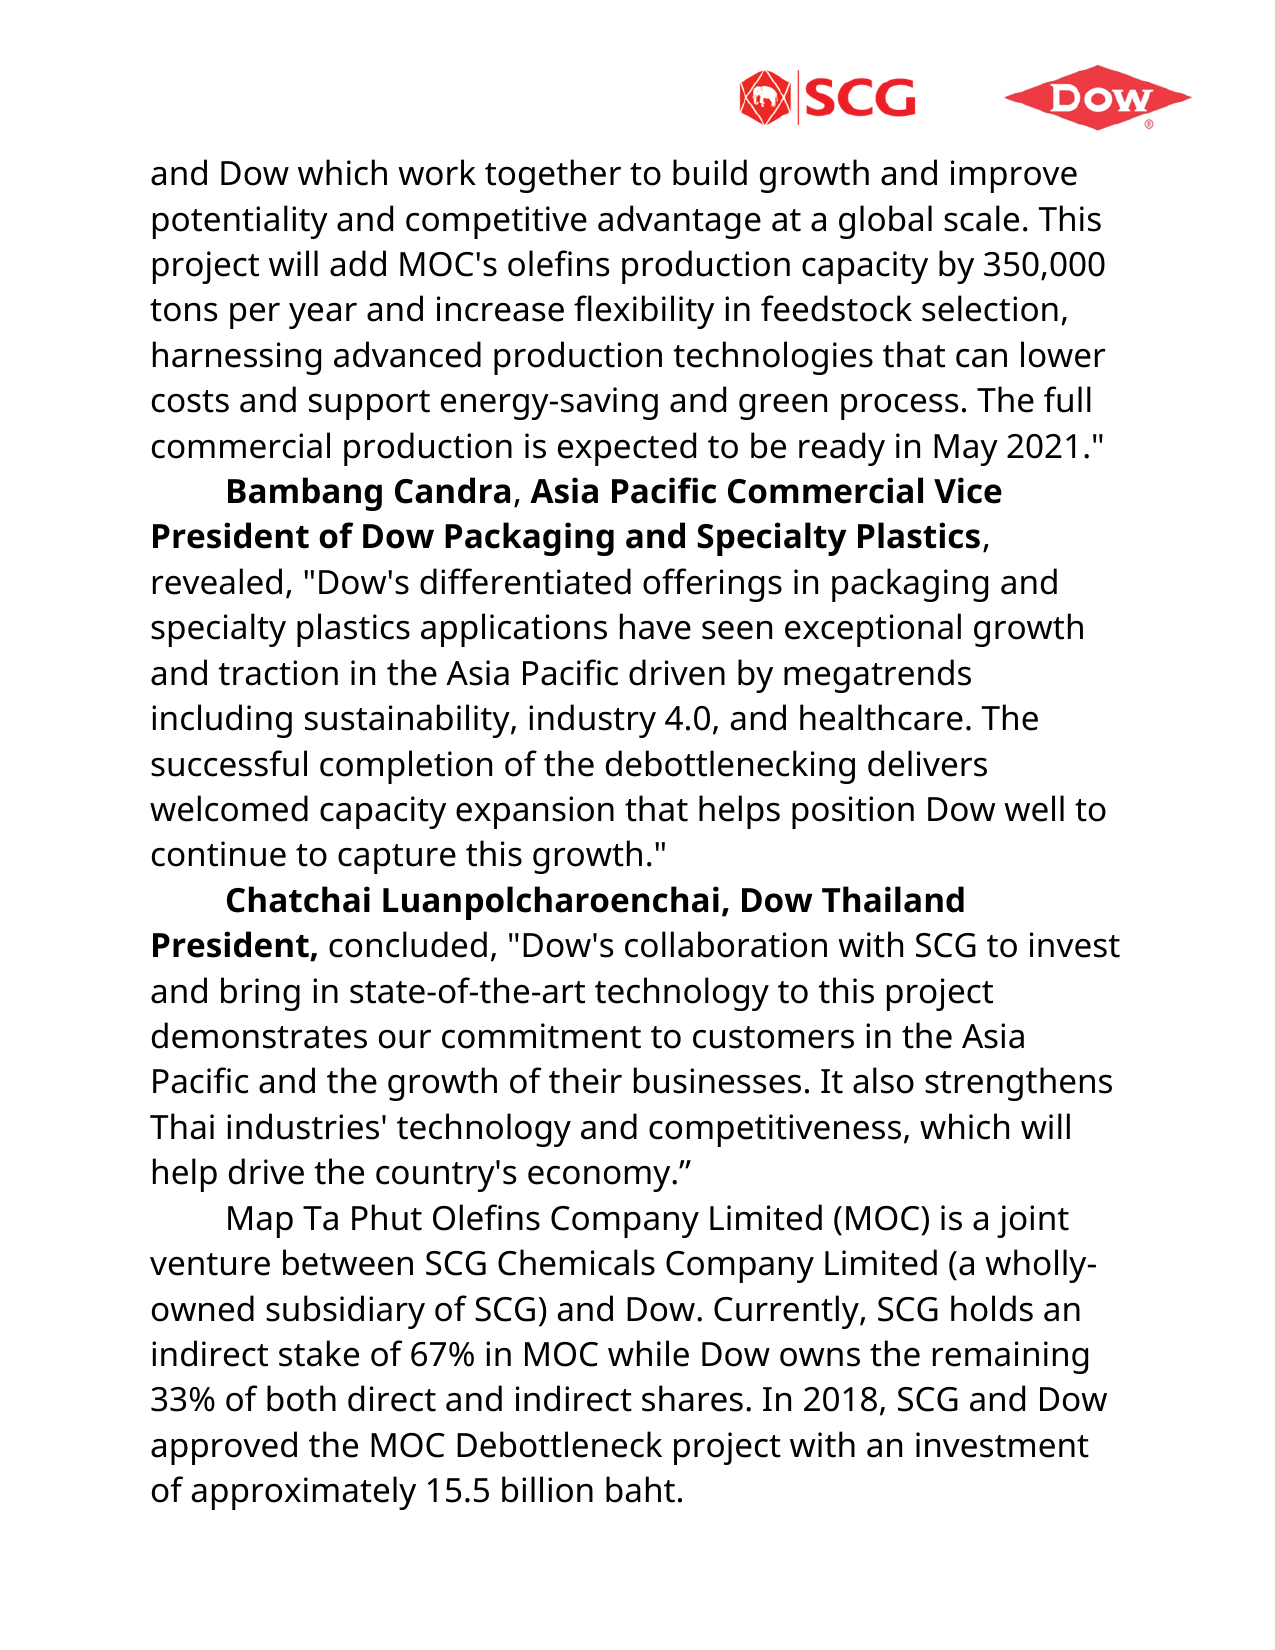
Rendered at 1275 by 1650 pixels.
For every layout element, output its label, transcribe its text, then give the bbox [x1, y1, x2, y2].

picture [994, 50, 1207, 146]
text Chatchai Luanpolcharoenchai, Dow Thailand President, concluded, "Dow's collaboration with SCG to invest and bring in state-of-the-art technology to this project demonstrates our commitment to customers in the Asia Pacific and the growth of their businesses. It also strengthens Thai industries' technology and competitiveness, which will help drive the country's economy.” [150, 877, 1125, 1194]
text Map Ta Phut Olefins Company Limited (MOC) is a joint venture between SCG Chemicals Company Limited (a wholly-owned subsidiary of SCG) and Dow. Currently, SCG holds an indirect stake of 67% in MOC while Dow owns the remaining 33% of both direct and indirect shares. In 2018, SCG and Dow approved the MOC Debottleneck project with an investment of approximately 15.5 billion baht. [150, 1194, 1125, 1512]
picture [716, 51, 943, 147]
text Bambang Candra, Asia Pacific Commercial Vice President of Dow Packaging and Specialty Plastics, revealed, "Dow's differentiated offerings in packaging and specialty plastics applications have seen exceptional growth and traction in the Asia Pacific driven by megatrends including sustainability, industry 4.0, and healthcare. The successful completion of the debottlenecking delivers welcomed capacity expansion that helps position Dow well to continue to capture this growth." [150, 468, 1125, 877]
